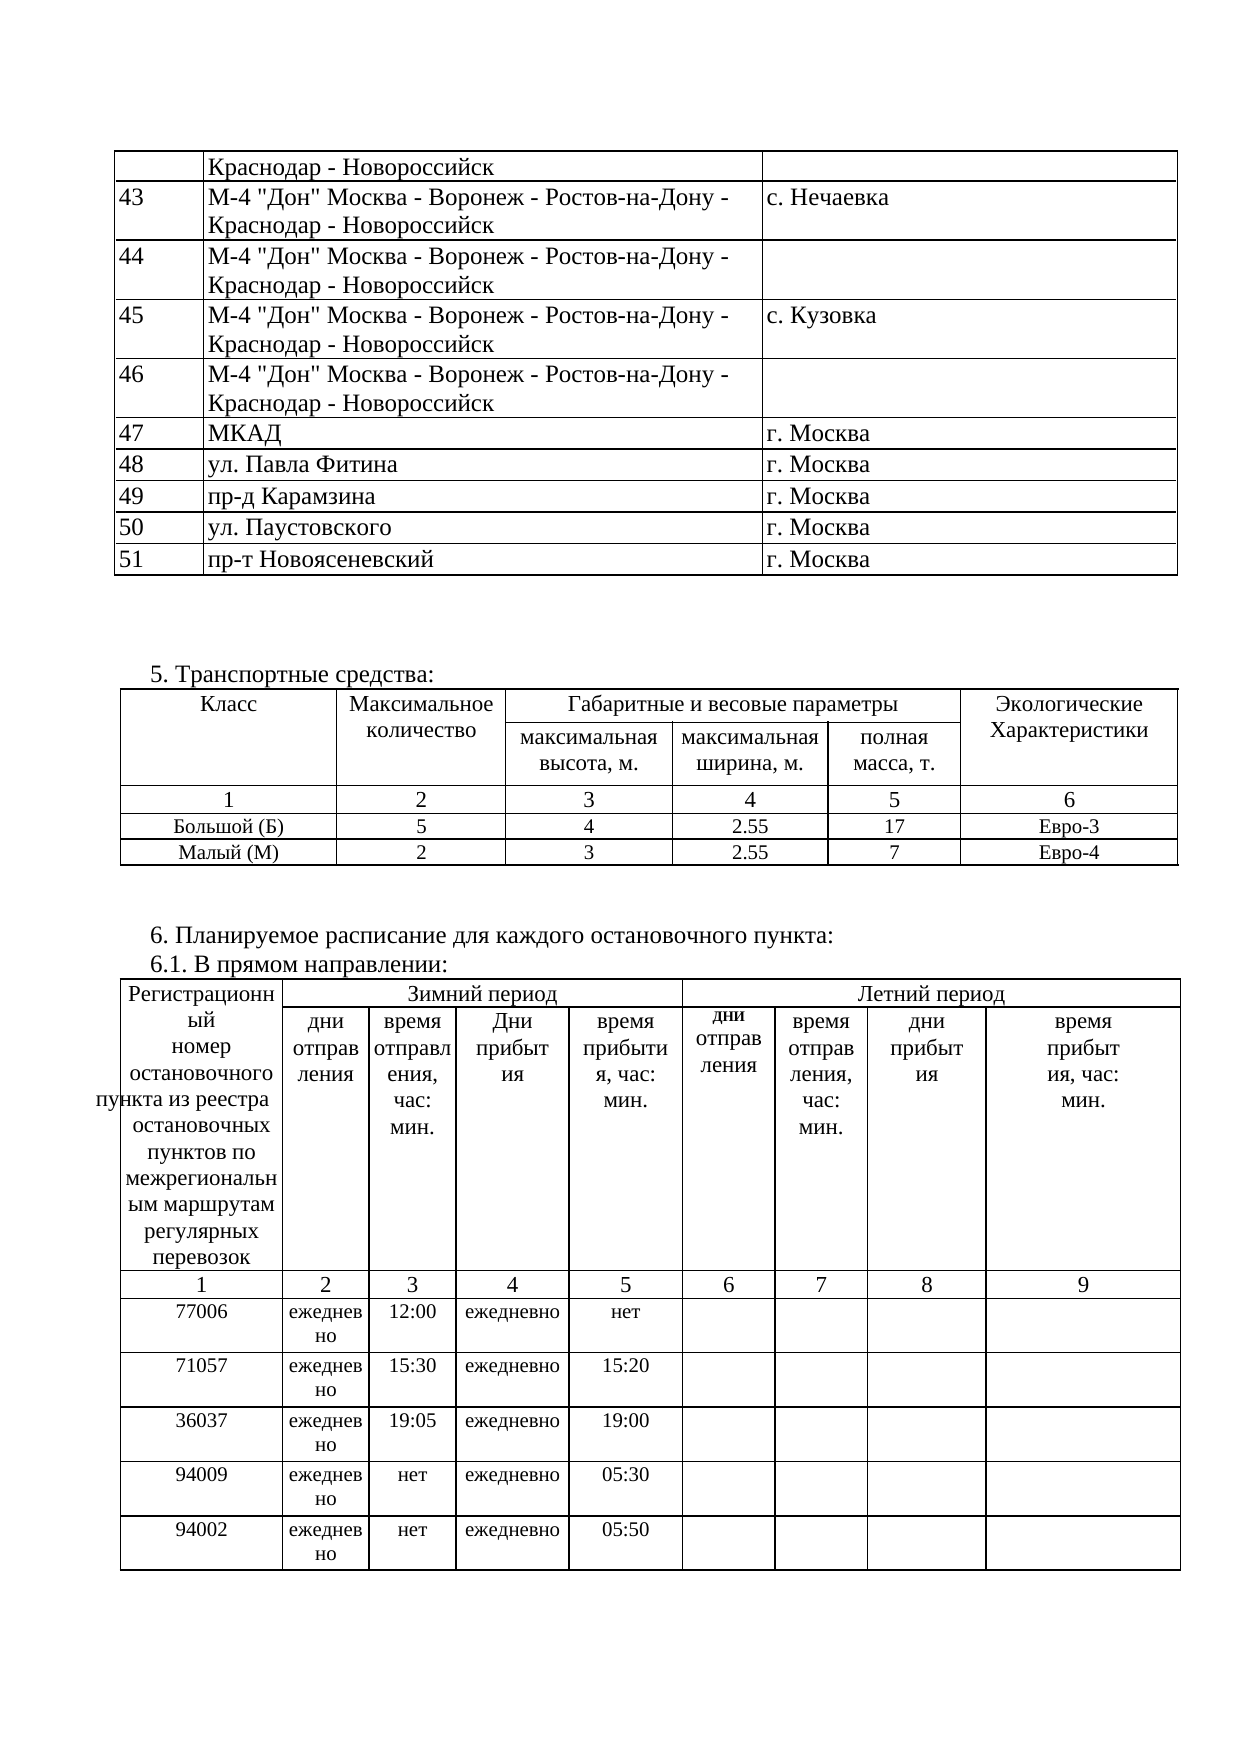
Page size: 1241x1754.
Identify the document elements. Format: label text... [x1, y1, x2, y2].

table_header Регистрационный номер остановочного пункта из реестра остановочных пунктов по межрегиональным маршрутам регулярных перевозок [121, 980, 282, 1269]
table_cell с. Нечаевка [763, 180, 1177, 239]
table_cell Евро-3 [961, 814, 1177, 838]
table_cell 44 [115, 240, 203, 298]
table_cell 8 [868, 1271, 985, 1297]
table_header Зимний период [283, 980, 682, 1006]
table_cell [683, 1517, 774, 1569]
table_cell [868, 1353, 985, 1406]
table_cell Дни прибыт ия [457, 1008, 568, 1269]
table_cell [763, 358, 1177, 417]
table_cell 05:30 [570, 1462, 682, 1515]
table_cell 49 [115, 481, 203, 511]
table_cell 77006 [121, 1299, 282, 1352]
table_cell 71057 [121, 1353, 282, 1406]
table_cell пр-т Новоясеневский [204, 544, 762, 574]
table_cell 48 [115, 449, 203, 479]
table_cell ежедневно [457, 1462, 568, 1515]
table_cell 12:00 [370, 1299, 455, 1352]
table_cell ДНИ отправ ления [683, 1008, 774, 1269]
table_cell г. Москва [763, 448, 1177, 479]
table_cell [776, 1517, 867, 1569]
table_cell с. Кузовка [763, 299, 1177, 357]
table_cell [683, 1353, 774, 1406]
table_cell [987, 1408, 1180, 1461]
text 6.1. В прямом направлении: [150, 949, 1090, 978]
table_cell ежедневно [283, 1353, 368, 1406]
table_cell 42 [115, 152, 203, 180]
table_cell 1 [121, 1271, 282, 1297]
table_cell нет [370, 1517, 455, 1569]
table_cell [987, 1353, 1180, 1406]
table_cell 4 [457, 1271, 568, 1297]
table_cell 4 [673, 786, 827, 813]
table_cell 15:20 [570, 1353, 682, 1406]
table_cell 6 [961, 786, 1177, 813]
table_cell 15:30 [370, 1353, 455, 1406]
table_cell 6 [683, 1271, 774, 1297]
table_cell М-4 "Дон" Москва - Воронеж - Ростов-на-Дону - Краснодар - Новороссийск [204, 300, 762, 357]
table_cell ул. Паустовского [204, 513, 762, 542]
table_header Габаритные и весовые параметры [506, 690, 960, 721]
table_cell 5 [337, 814, 505, 838]
table_cell 7 [776, 1271, 867, 1297]
table_cell ежедневно [283, 1462, 368, 1515]
table_cell Большой (Б) [121, 814, 336, 838]
table_cell дни отправ ления [283, 1008, 368, 1269]
table_cell 45 [115, 300, 203, 357]
table_cell ежедневно [457, 1408, 568, 1461]
table_cell Евро-4 [961, 840, 1177, 864]
table_cell [776, 1408, 867, 1461]
table_cell МКАД [204, 418, 762, 448]
table_cell 4 [506, 814, 672, 838]
text 5. Транспортные средства: [150, 659, 1090, 688]
table_cell г. Москва [763, 543, 1177, 574]
table_cell [763, 239, 1177, 298]
table_cell [776, 1299, 867, 1352]
table_cell 17 [829, 814, 960, 838]
table_cell пр-д Карамзина [204, 481, 762, 511]
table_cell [204, 182, 762, 239]
table_cell ежедневно [457, 1517, 568, 1569]
table_cell дни прибыт ия [868, 1008, 985, 1269]
table_cell ул. Павла Фитина [204, 450, 762, 479]
table_cell ежедневно [457, 1299, 568, 1352]
table_cell 2 [337, 786, 505, 813]
table_cell 5 [570, 1271, 682, 1297]
table_cell 2 [283, 1271, 368, 1297]
table_cell 3 [370, 1271, 455, 1297]
table_cell [776, 1353, 867, 1406]
table_cell г. Москва [763, 417, 1177, 448]
table_cell 94009 [121, 1462, 282, 1515]
table_header Класс [121, 690, 336, 785]
table_cell нет [370, 1462, 455, 1515]
table_cell [683, 1408, 774, 1461]
table_cell 2.55 [673, 814, 827, 838]
table_cell 3 [506, 786, 672, 813]
table_cell ежедневно [283, 1517, 368, 1569]
table_cell 05:50 [570, 1517, 682, 1569]
table_cell [868, 1517, 985, 1569]
table_cell [683, 1462, 774, 1515]
table_cell ежедневно [283, 1408, 368, 1461]
table_cell г. Москва [763, 511, 1177, 542]
table_cell полная масса, т. [829, 723, 960, 785]
table_header Летний период [683, 980, 1180, 1006]
table_cell 3 [506, 840, 672, 864]
table_cell нет [570, 1299, 682, 1352]
table_cell [987, 1299, 1180, 1352]
table_cell 7 [829, 840, 960, 864]
table_cell время отправл ения, час: мин. [370, 1008, 455, 1269]
table_cell Малый (М) [121, 840, 336, 864]
table_cell [987, 1517, 1180, 1569]
table_cell максимальная ширина, м. [673, 723, 827, 785]
table_cell [868, 1299, 985, 1352]
table_cell 19:00 [570, 1408, 682, 1461]
table_cell максимальная высота, м. [506, 723, 672, 785]
table_cell 51 [115, 544, 203, 574]
table_cell 2 [337, 840, 505, 864]
table_cell 5 [829, 786, 960, 813]
table_cell время отправ ления, час: мин. [776, 1008, 867, 1269]
table_cell М-4 "Дон" Москва - Воронеж - Ростов-на-Дону - Краснодар - Новороссийск [204, 241, 762, 298]
table_header Максимальное количество [337, 690, 505, 785]
table_cell 47 [115, 418, 203, 448]
text 6. Планируемое расписание для каждого остановочного пункта: [150, 921, 1090, 949]
table_cell 19:05 [370, 1408, 455, 1461]
table_cell ежедневно [283, 1299, 368, 1352]
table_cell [204, 152, 762, 180]
table_cell [868, 1462, 985, 1515]
table_cell [987, 1462, 1180, 1515]
table_cell 36037 [121, 1408, 282, 1461]
table_cell [868, 1408, 985, 1461]
table_cell г. Москва [763, 480, 1177, 511]
table_cell ежедневно [457, 1353, 568, 1406]
table_cell [776, 1462, 867, 1515]
table_cell 94002 [121, 1517, 282, 1569]
table_cell М-4 "Дон" Москва - Воронеж - Ростов-на-Дону - Краснодар - Новороссийск [204, 359, 762, 417]
table_cell 9 [987, 1271, 1180, 1297]
table_cell [763, 152, 1177, 180]
table_cell время прибыти я, час: мин. [570, 1008, 682, 1269]
table_header Экологические Характеристики [961, 690, 1177, 785]
table_cell 50 [115, 512, 203, 542]
table_cell 43 [115, 181, 203, 239]
table_cell 2.55 [673, 840, 827, 864]
table_cell [683, 1299, 774, 1352]
table_cell 46 [115, 359, 203, 417]
table_cell время прибыт ия, час: мин. [987, 1008, 1180, 1269]
table_cell 1 [121, 786, 336, 813]
